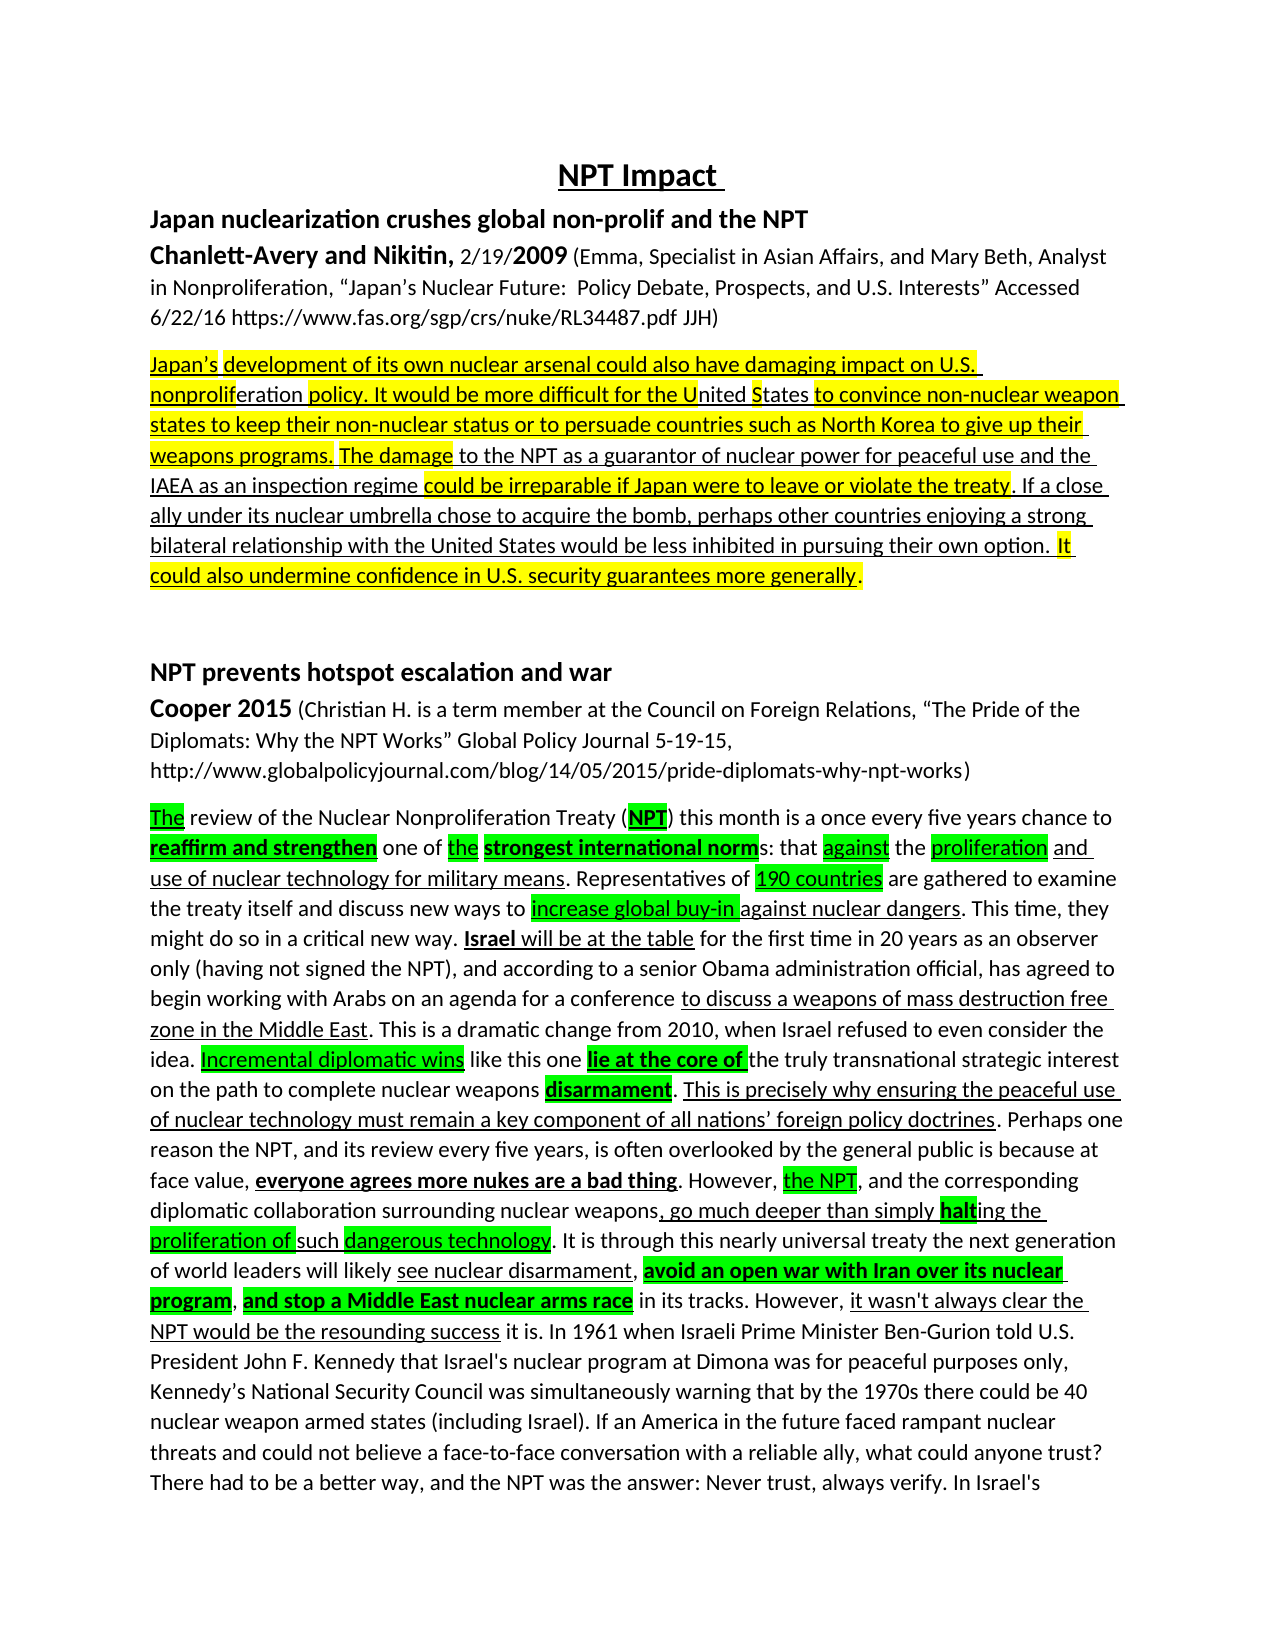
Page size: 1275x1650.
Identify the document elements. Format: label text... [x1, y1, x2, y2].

subtitle Japan nuclearization crushes global non-prolif and the NPT [150, 202, 1125, 235]
text Chanlett-Avery and Nikitin, 2/19/2009 (Emma, Specialist in Asian Affairs, and Mary Beth, Analyst in Nonproliferation, “Japan’s Nuclear Future: Policy Debate, Prospects, and U.S. Interests” Accessed 6/22/16 https://www.fas.org/sgp/crs/nuke/RL34487.pdf JJH) [150, 238, 1125, 331]
subtitle NPT Impact [150, 154, 1125, 195]
text Japan’s development of its own nuclear arsenal could also have damaging impact on U.S. nonproliferation policy. It would be more difficult for the United States to convince non-nuclear weapon states to keep their non-nuclear status or to persuade countries such as North Korea to give up their weapons programs. The damage to the NPT as a guarantor of nuclear power for peaceful use and the IAEA as an inspection regime could be irreparable if Japan were to leave or violate the treaty. If a close ally under its nuclear umbrella chose to acquire the bomb, perhaps other countries enjoying a strong bilateral relationship with the United States would be less inhibited in pursuing their own option. It could also undermine confidence in U.S. security guarantees more generally. [150, 406, 1125, 590]
text Cooper 2015 (Christian H. is a term member at the Council on Foreign Relations, “The Pride of the Diplomats: Why the NPT Works” Global Policy Journal 5-19-15, http://www.globalpolicyjournal.com/blog/14/05/2015/pride-diplomats-why-npt-works) [150, 691, 1125, 784]
text Japan’s development of its own nuclear arsenal could also have damaging impact on U.S. nonproliferation policy. It would be more difficult for the United States to convince non-nuclear weapon states to keep their non-nuclear status or to persuade countries such as North Korea to give up their weapons programs. The damage to the NPT as a guarantor of nuclear power for peaceful use and the IAEA as an inspection regime could be irreparable if Japan were to leave or violate the treaty. If a close ally under its nuclear umbrella chose to acquire the bomb, perhaps other countries enjoying a strong bilateral relationship with the United States would be less inhibited in pursuing their own option. It could also undermine confidence in U.S. security guarantees more generally. [150, 350, 1125, 404]
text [150, 803, 1125, 1496]
subtitle NPT prevents hotspot escalation and war [150, 655, 1125, 688]
